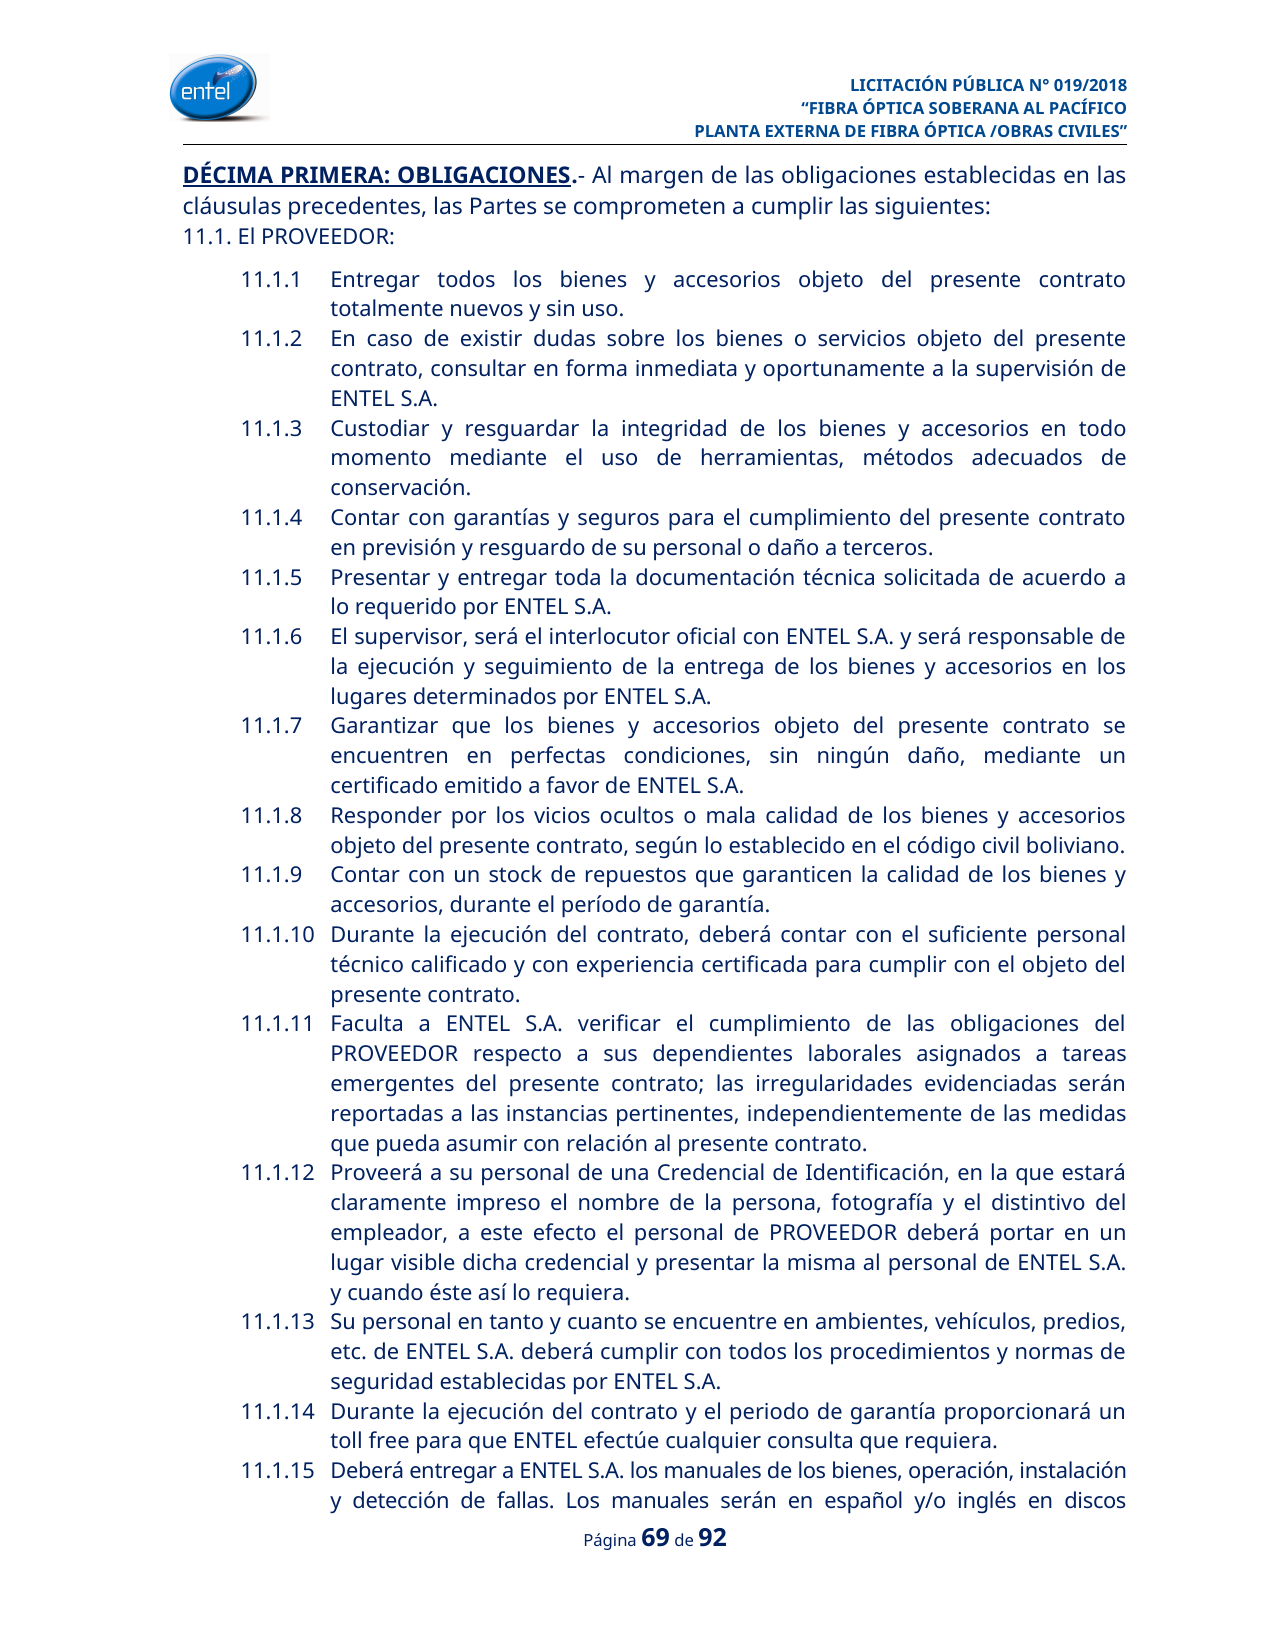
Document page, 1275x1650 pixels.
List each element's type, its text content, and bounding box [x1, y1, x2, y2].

list El supervisor, será el interlocutor oficial con ENTEL S.A. y será responsable de la ejecución y seguimiento de la entrega de los bienes y accesorios en los lugares determinados por ENTEL S.A. [240, 621, 1127, 710]
text 11.1. El PROVEEDOR: [182, 221, 1127, 251]
list Su personal en tanto y cuanto se encuentre en ambientes, vehículos, predios, etc. de ENTEL S.A. deberá cumplir con todos los procedimientos y normas de seguridad establecidas por ENTEL S.A. [240, 1306, 1127, 1396]
text DÉCIMA PRIMERA: OBLIGACIONES.- Al margen de las obligaciones establecidas en las cláusulas precedentes, las Partes se comprometen a cumplir las siguientes: [182, 159, 1127, 221]
list Responder por los vicios ocultos o mala calidad de los bienes y accesorios objeto del presente contrato, según lo establecido en el código civil boliviano. [240, 800, 1127, 859]
list Proveerá a su personal de una Credencial de Identificación, en la que estará claramente impreso el nombre de la persona, fotografía y el distintivo del empleador, a este efecto el personal de PROVEEDOR deberá portar en un lugar visible dicha credencial y presentar la misma al personal de ENTEL S.A. y cuando éste así lo requiera. [240, 1157, 1127, 1306]
list Presentar y entregar toda la documentación técnica solicitada de acuerdo a lo requerido por ENTEL S.A. [240, 561, 1127, 621]
picture [169, 53, 270, 122]
list Durante la ejecución del contrato, deberá contar con el suficiente personal técnico calificado y con experiencia certificada para cumplir con el objeto del presente contrato. [240, 919, 1127, 1008]
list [240, 1455, 1127, 1515]
list Contar con garantías y seguros para el cumplimiento del presente contrato en previsión y resguardo de su personal o daño a terceros. [240, 502, 1127, 561]
list Entregar todos los bienes y accesorios objeto del presente contrato totalmente nuevos y sin uso. [240, 263, 1127, 323]
list Faculta a ENTEL S.A. verificar el cumplimiento de las obligaciones del PROVEEDOR respecto a sus dependientes laborales asignados a tareas emergentes del presente contrato; las irregularidades evidenciadas serán reportadas a las instancias pertinentes, independientemente de las medidas que pueda asumir con relación al presente contrato. [240, 1008, 1127, 1157]
list En caso de existir dudas sobre los bienes o servicios objeto del presente contrato, consultar en forma inmediata y oportunamente a la supervisión de ENTEL S.A. [240, 323, 1127, 412]
list Custodiar y resguardar la integridad de los bienes y accesorios en todo momento mediante el uso de herramientas, métodos adecuados de conservación. [240, 412, 1127, 502]
list Durante la ejecución del contrato y el periodo de garantía proporcionará un toll free para que ENTEL efectúe cualquier consulta que requiera. [240, 1396, 1127, 1455]
list Garantizar que los bienes y accesorios objeto del presente contrato se encuentren en perfectas condiciones, sin ningún daño, mediante un certificado emitido a favor de ENTEL S.A. [240, 710, 1127, 800]
list Contar con un stock de repuestos que garanticen la calidad de los bienes y accesorios, durante el período de garantía. [240, 859, 1127, 919]
